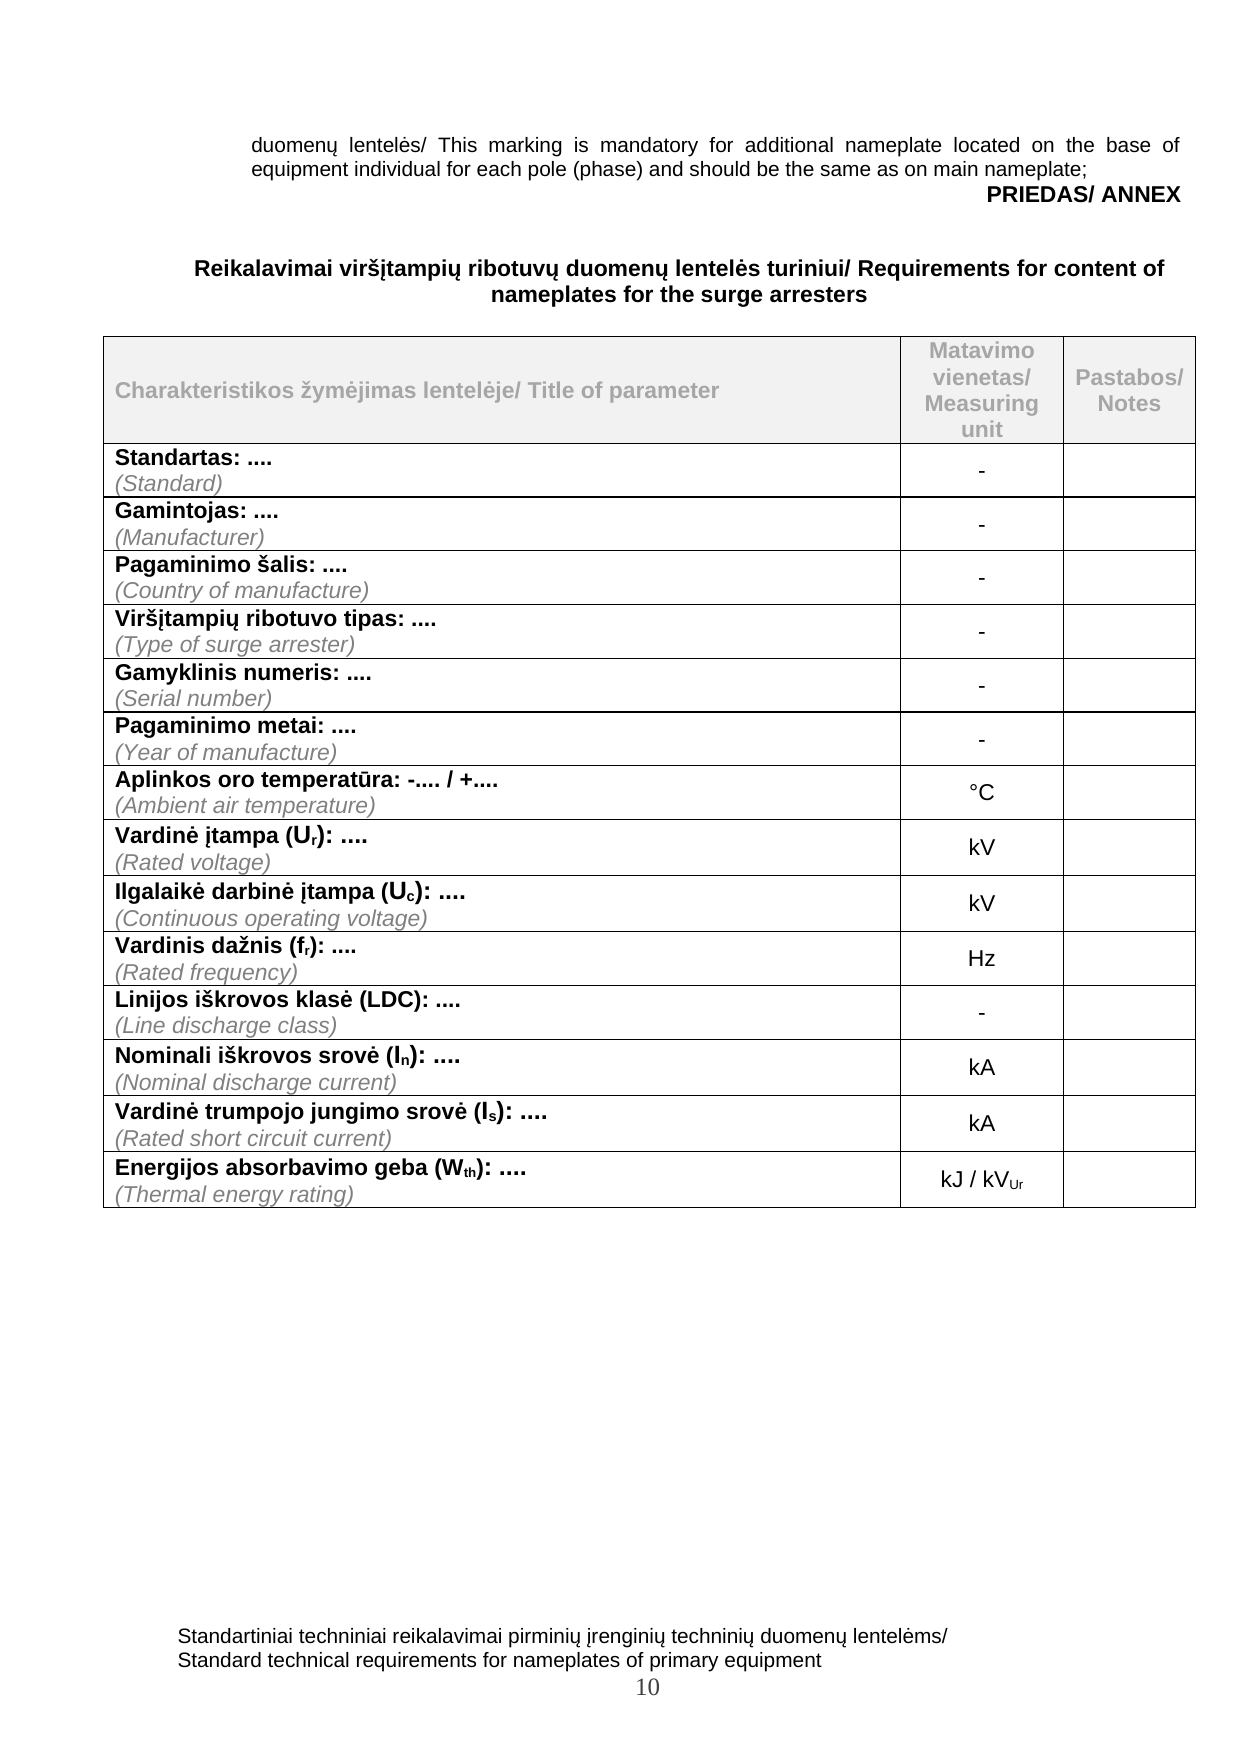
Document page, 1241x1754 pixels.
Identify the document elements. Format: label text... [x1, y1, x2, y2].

table_cell - [901, 551, 1063, 604]
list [177, 133, 1181, 181]
table_cell kA [901, 1040, 1063, 1095]
table_cell Pagaminimo metai: .... (Year of manufacture) [104, 713, 900, 765]
table_cell Gamyklinis numeris: .... (Serial number) [104, 659, 900, 711]
table_cell - [901, 444, 1063, 496]
table_cell - [901, 605, 1063, 658]
table_cell [1064, 605, 1195, 658]
table_cell kV [901, 876, 1063, 931]
table_cell °C [901, 766, 1063, 819]
table_cell Hz [901, 932, 1063, 985]
table_cell Ilgalaikė darbinė įtampa (Uc): .... (Continuous operating voltage) [104, 876, 900, 931]
table_cell Gamintojas: .... (Manufacturer) [104, 498, 900, 550]
table_cell Vardinė įtampa (Ur): .... (Rated voltage) [104, 820, 900, 875]
table_cell - [901, 986, 1063, 1039]
table_cell Aplinkos oro temperatūra: -.... / +.... (Ambient air temperature) [104, 766, 900, 819]
table_cell [1064, 659, 1195, 711]
table_header Pastabos/ Notes [1064, 337, 1195, 443]
table_cell - [901, 498, 1063, 550]
text PRIEDAS/ ANNEX [177, 181, 1181, 207]
table_cell [1064, 820, 1195, 875]
table_cell Viršįtampių ribotuvo tipas: .... (Type of surge arrester) [104, 605, 900, 658]
table_cell [1064, 766, 1195, 819]
table_cell Energijos absorbavimo geba (Wth): .... (Thermal energy rating) [104, 1152, 900, 1207]
table_header Charakteristikos žymėjimas lentelėje/ Title of parameter [104, 337, 900, 443]
table_cell - [901, 713, 1063, 765]
table_cell [1064, 876, 1195, 931]
table_cell [1064, 713, 1195, 765]
table_cell kA [901, 1096, 1063, 1151]
table_cell [1064, 551, 1195, 604]
table_cell Nominali iškrovos srovė (In): .... (Nominal discharge current) [104, 1040, 900, 1095]
table_cell Pagaminimo šalis: .... (Country of manufacture) [104, 551, 900, 604]
table_cell [1064, 444, 1195, 496]
table_cell [1064, 498, 1195, 550]
table_cell [1064, 1040, 1195, 1095]
table_cell [1064, 1096, 1195, 1151]
table_cell kJ / kVUr [901, 1152, 1063, 1207]
table_cell [1064, 986, 1195, 1039]
table_header Matavimo vienetas/ Measuring unit [901, 337, 1063, 443]
table_cell Vardinė trumpojo jungimo srovė (Is): .... (Rated short circuit current) [104, 1096, 900, 1151]
table_cell [1064, 1152, 1195, 1207]
table_cell Linijos iškrovos klasė (LDC): .... (Line discharge class) [104, 986, 900, 1039]
table_cell kV [901, 820, 1063, 875]
text Reikalavimai viršįtampių ribotuvų duomenų lentelės turiniui/ Requirements for content of nameplates for the surge arresters [177, 255, 1181, 307]
table_cell - [901, 659, 1063, 711]
table_cell Vardinis dažnis (fr): .... (Rated frequency) [104, 932, 900, 985]
table_cell [1064, 932, 1195, 985]
table_cell Standartas: .... (Standard) [104, 444, 900, 496]
